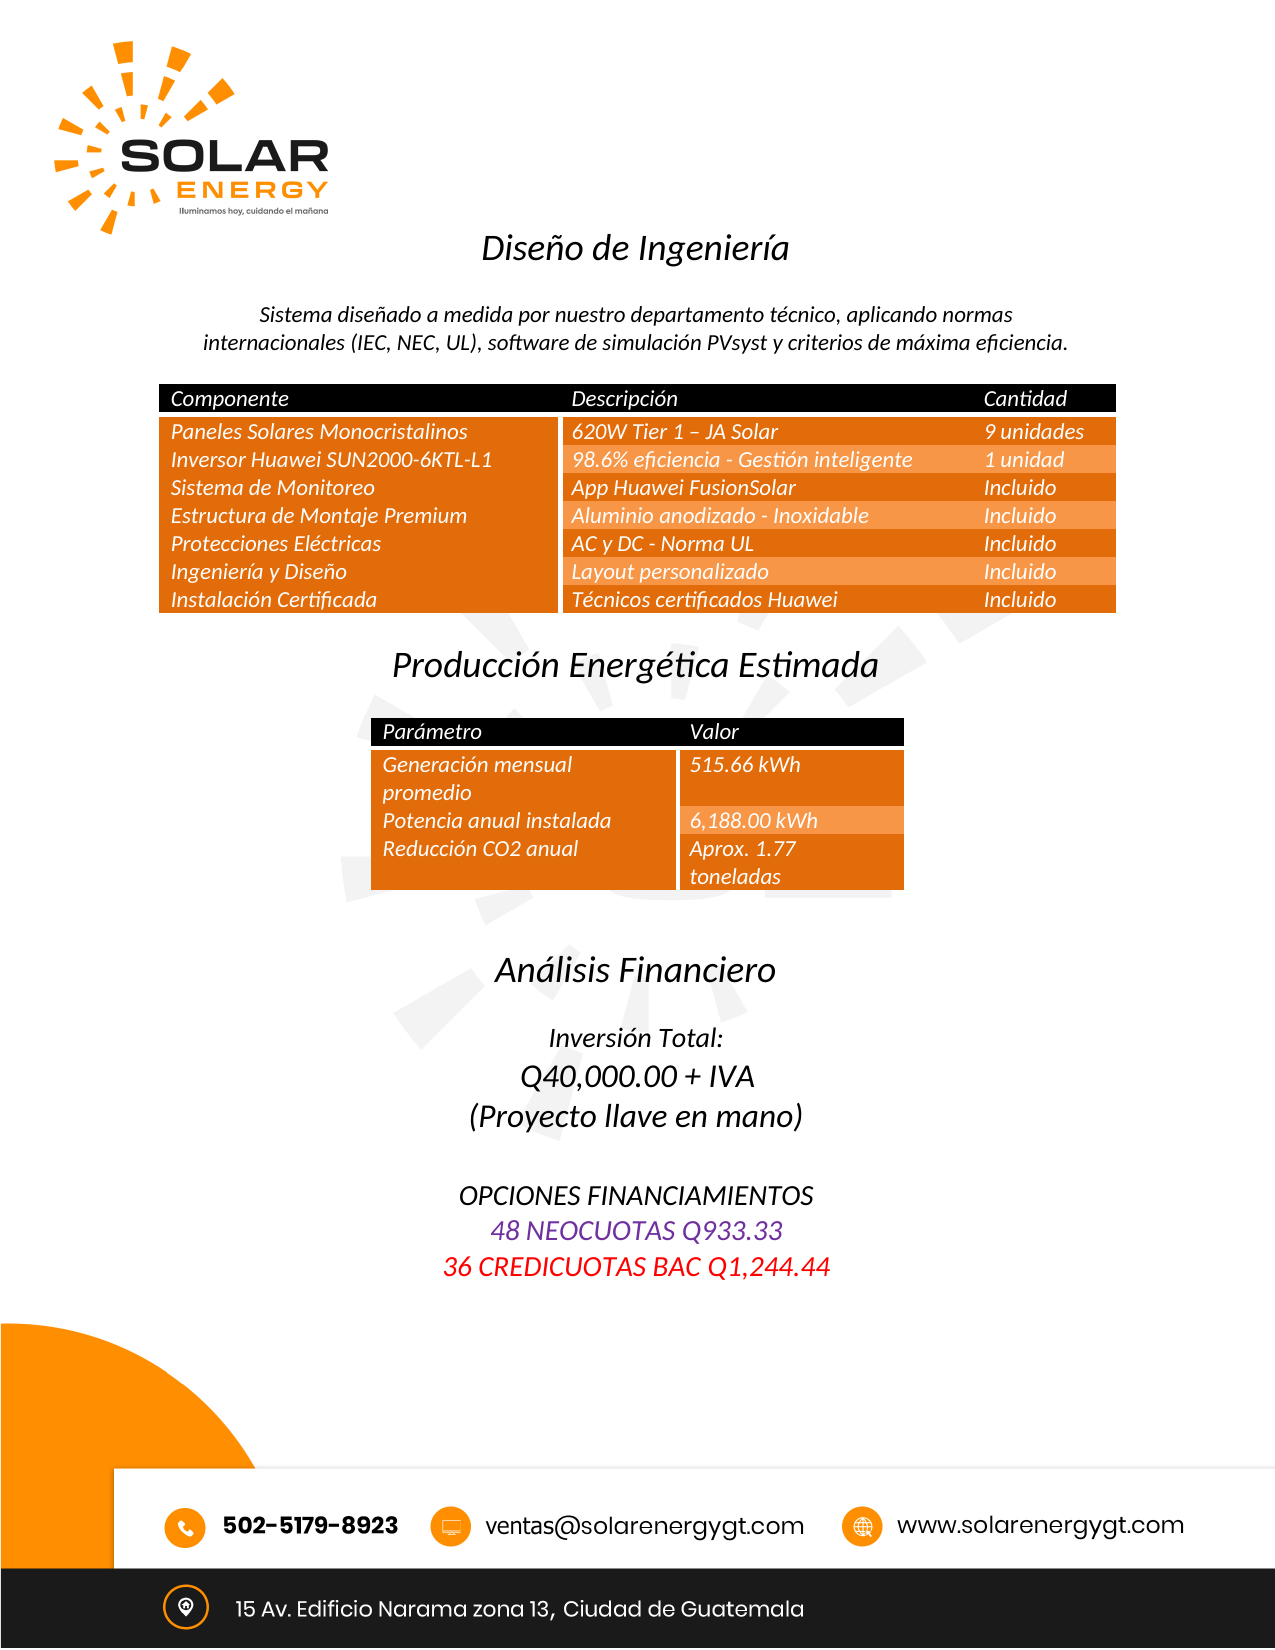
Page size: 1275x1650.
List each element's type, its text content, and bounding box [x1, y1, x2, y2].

table_cell Incluido [972, 473, 1116, 501]
table_cell 620W Tier 1 – JA Solar [563, 417, 972, 445]
text Producción Energética Estimada [187, 641, 1087, 687]
text Análisis Financiero [187, 946, 1087, 992]
table_cell AC y DC - Norma UL [563, 529, 972, 557]
table_cell Ingeniería y Diseño [159, 557, 558, 585]
table_cell 6,188.00 kWh [680, 806, 904, 834]
text (Proyecto llave en mano) [187, 1095, 1087, 1136]
table_header Parámetro [371, 718, 678, 746]
table_header Componente [159, 384, 560, 412]
table_cell Técnicos certificados Huawei [563, 585, 972, 613]
table_cell 515.66 kWh [680, 750, 904, 806]
table_cell Sistema de Monitoreo [159, 473, 558, 501]
table_cell Incluido [972, 585, 1116, 613]
table_header Valor [678, 718, 904, 746]
table_cell Incluido [972, 557, 1116, 585]
table_cell Incluido [972, 501, 1116, 529]
picture [0, 0, 1275, 1648]
table_cell Estructura de Montaje Premium [159, 501, 558, 529]
table_cell Potencia anual instalada [371, 806, 676, 834]
table_cell Paneles Solares Monocristalinos [159, 417, 558, 445]
text 36 CREDICUOTAS BAC Q1,244.44 [187, 1248, 1087, 1284]
text OPCIONES FINANCIAMIENTOS [187, 1177, 1087, 1212]
table_cell Aluminio anodizado - Inoxidable [563, 501, 972, 529]
text Inversión Total: [187, 1020, 1087, 1054]
table_cell Generación mensual promedio [371, 750, 676, 806]
table_cell 1 unidad [972, 445, 1116, 473]
table_cell Instalación Certificada [159, 585, 558, 613]
table_cell 9 unidades [972, 417, 1116, 445]
table_cell App Huawei FusionSolar [563, 473, 972, 501]
table_header Descripción [560, 384, 972, 412]
table_cell Aprox. 1.77 toneladas [680, 834, 904, 890]
table_cell Inversor Huawei SUN2000-6KTL-L1 [159, 445, 558, 473]
table_cell Layout personalizado [563, 557, 972, 585]
table_cell Reducción CO2 anual [371, 834, 676, 890]
text 48 NEOCUOTAS Q933.33 [187, 1212, 1087, 1248]
text Sistema diseñado a medida por nuestro departamento técnico, aplicando normas internacionales (IEC, NEC, UL), software de simulación PVsyst y criterios de máxima eficiencia. [187, 300, 1087, 356]
table_header Cantidad [972, 384, 1116, 412]
text Diseño de Ingeniería [187, 224, 1087, 270]
table_cell Incluido [972, 529, 1116, 557]
table_cell 98.6% eficiencia - Gestión inteligente [563, 445, 972, 473]
text Q40,000.00 + IVA [187, 1054, 1087, 1095]
table_cell Protecciones Eléctricas [159, 529, 558, 557]
